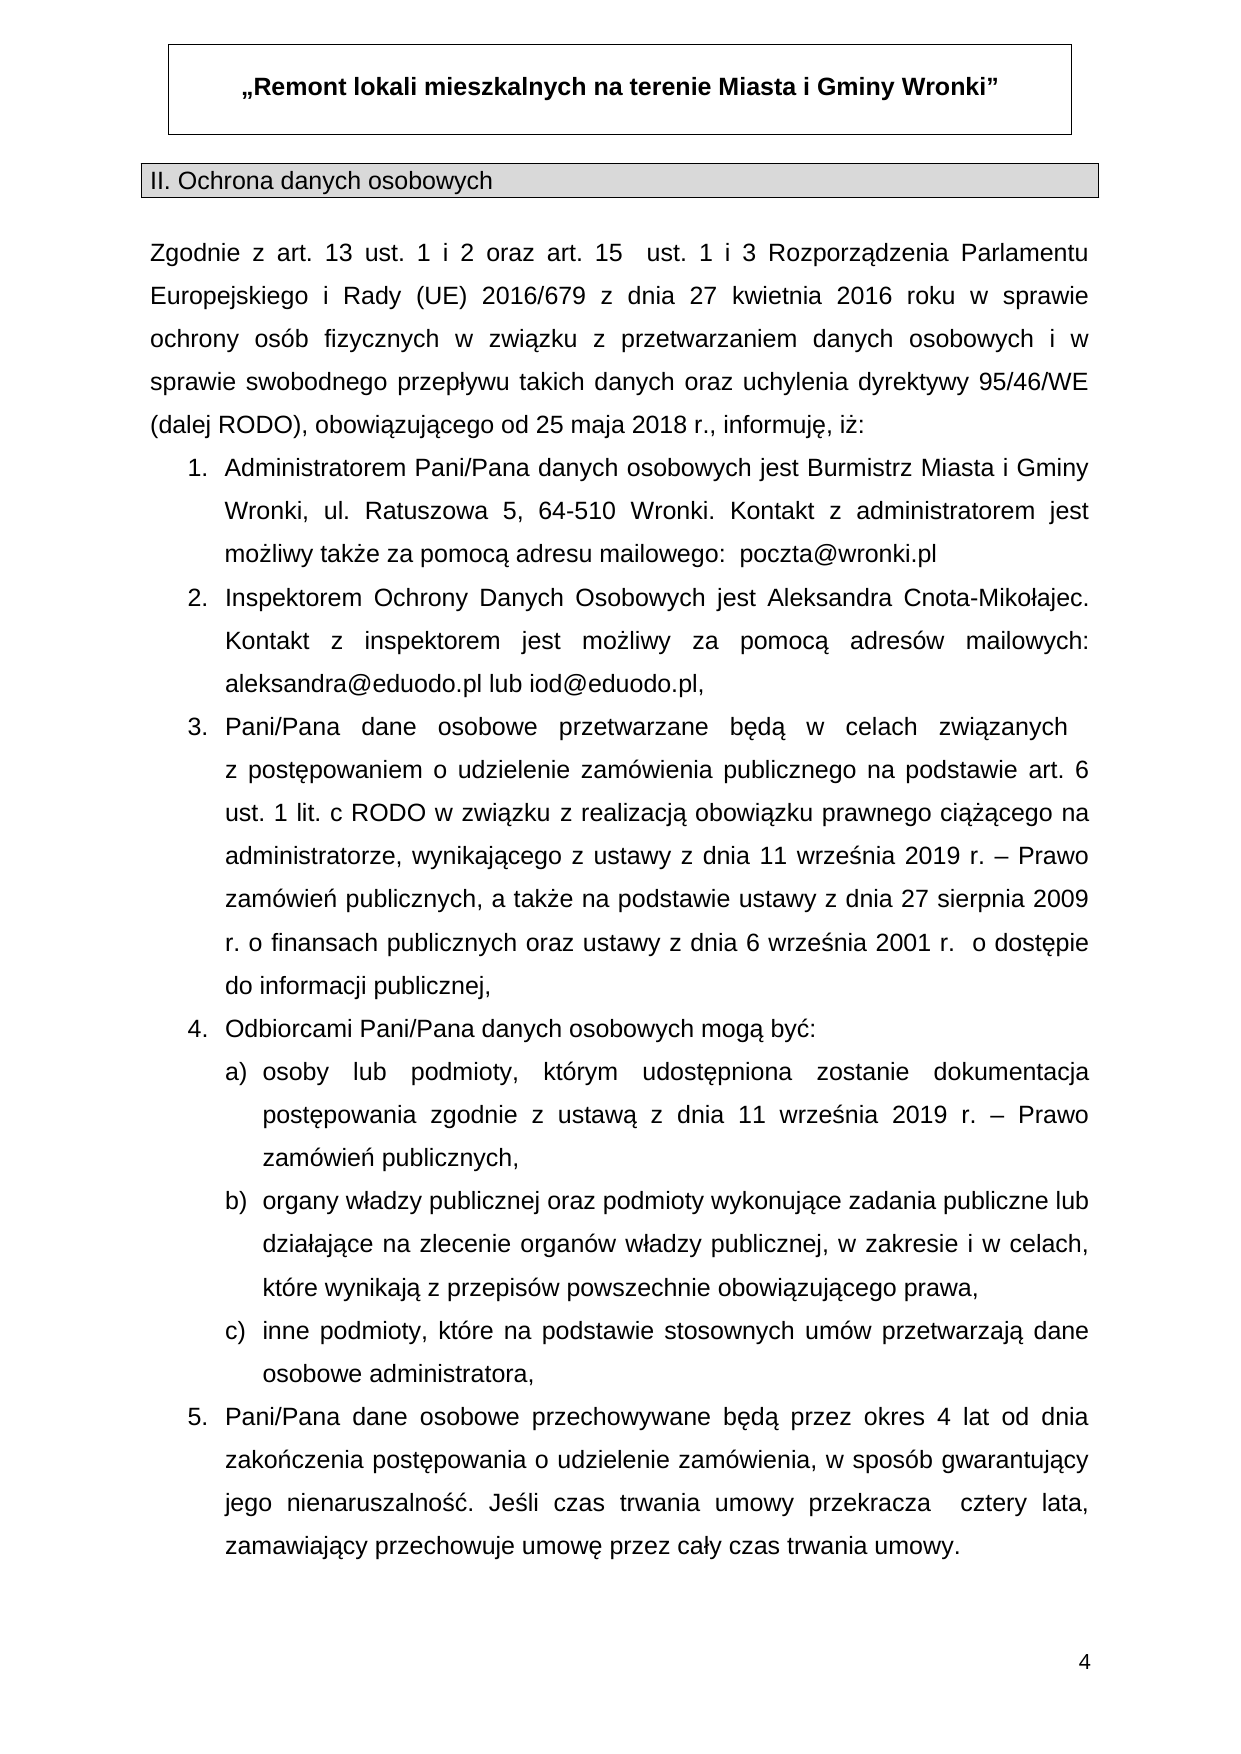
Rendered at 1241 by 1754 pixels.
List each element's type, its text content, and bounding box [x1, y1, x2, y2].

list Odbiorcami Pani/Pana danych osobowych mogą być: [187, 1014, 1090, 1042]
list Pani/Pana dane osobowe przetwarzane będą w celach związanych z postępowaniem o udzielenie zamówienia publicznego na podstawie art. 6 ust. 1 lit. c RODO w związku z realizacją obowiązku prawnego ciążącego na administratorze, wynikającego z ustawy z dnia 11 września 2019 r. – Prawo zamówień publicznych, a także na podstawie ustawy z dnia 27 sierpnia 2009 r. o finansach publicznych oraz ustawy z dnia 6 września 2001 r. o dostępie do informacji publicznej, [187, 712, 1090, 999]
list Administratorem Pani/Pana danych osobowych jest Burmistrz Miasta i Gminy Wronki, ul. Ratuszowa 5, 64-510 Wronki. Kontakt z administratorem jest możliwy także za pomocą adresu mailowego: poczta@wronki.pl [187, 453, 1090, 568]
text Zgodnie z art. 13 ust. 1 i 2 oraz art. 15 ust. 1 i 3 Rozporządzenia Parlamentu Europejskiego i Rady (UE) 2016/679 z dnia 27 kwietnia 2016 roku w sprawie ochrony osób fizycznych w związku z przetwarzaniem danych osobowych i w sprawie swobodnego przepływu takich danych oraz uchylenia dyrektywy 95/46/WE (dalej RODO), obowiązującego od 25 maja 2018 r., informuję, iż: [150, 237, 1090, 439]
list organy władzy publicznej oraz podmioty wykonujące zadania publiczne lub działające na zlecenie organów władzy publicznej, w zakresie i w celach, które wynikają z przepisów powszechnie obowiązującego prawa, [225, 1186, 1090, 1301]
list osoby lub podmioty, którym udostępniona zostanie dokumentacja postępowania zgodnie z ustawą z dnia 11 września 2019 r. – Prawo zamówień publicznych, [225, 1057, 1090, 1172]
subtitle II. Ochrona danych osobowych [142, 164, 1098, 197]
list Inspektorem Ochrony Danych Osobowych jest Aleksandra Cnota-Mikołajec. Kontakt z inspektorem jest możliwy za pomocą adresów mailowych: aleksandra@eduodo.pl lub iod@eduodo.pl, [187, 582, 1090, 697]
list inne podmioty, które na podstawie stosownych umów przetwarzają dane osobowe administratora, [225, 1316, 1090, 1387]
list Pani/Pana dane osobowe przechowywane będą przez okres 4 lat od dnia zakończenia postępowania o udzielenie zamówienia, w sposób gwarantujący jego nienaruszalność. Jeśli czas trwania umowy przekracza cztery lata, zamawiający przechowuje umowę przez cały czas trwania umowy. [187, 1402, 1090, 1560]
